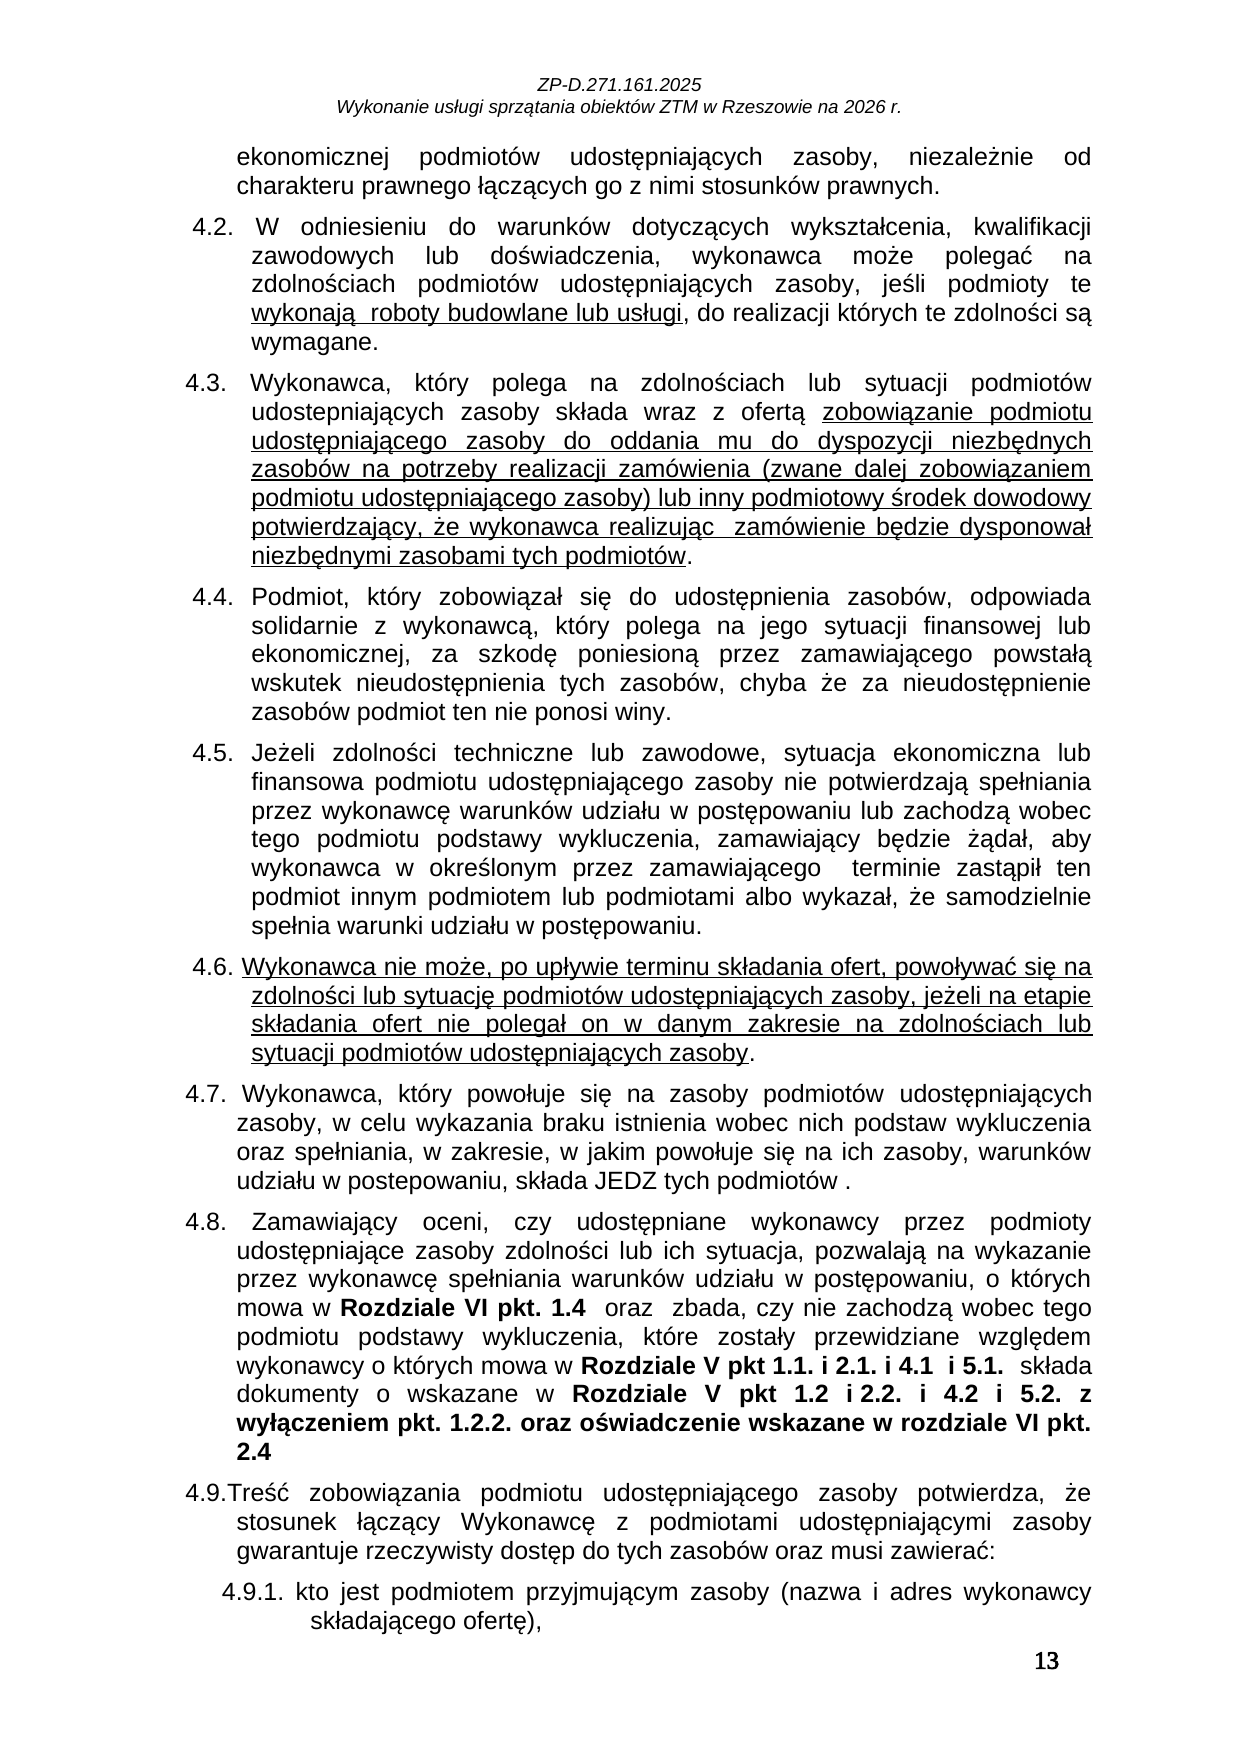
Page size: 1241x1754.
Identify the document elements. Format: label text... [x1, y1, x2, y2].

text 4.7. Wykonawca, który powołuje się na zasoby podmiotów udostępniających zasoby, w celu wykazania braku istnienia wobec nich podstaw wykluczenia oraz spełniania, w zakresie, w jakim powołuje się na ich zasoby, warunków udziału w postepowaniu, składa JEDZ tych podmiotów . [185, 1079, 1092, 1194]
text 4.8. Zamawiający oceni, czy udostępniane wykonawcy przez podmioty udostępniające zasoby zdolności lub ich sytuacja, pozwalają na wykazanie przez wykonawcę spełniania warunków udziału w postępowaniu, o których mowa w Rozdziale VI pkt. 1.4 oraz zbada, czy nie zachodzą wobec tego podmiotu podstawy wykluczenia, które zostały przewidziane względem wykonawcy o których mowa w Rozdziale V pkt 1.1. i 2.1. i 4.1 i 5.1. składa dokumenty o wskazane w Rozdziale V pkt 1.2 i 2.2. i 4.2 i 5.2. z wyłączeniem pkt. 1.2.2. oraz oświadczenie wskazane w rozdziale VI pkt. 2.4 [185, 1207, 1092, 1466]
text 4.5. Jeżeli zdolności techniczne lub zawodowe, sytuacja ekonomiczna lub finansowa podmiotu udostępniającego zasoby nie potwierdzają spełniania przez wykonawcę warunków udziału w postępowaniu lub zachodzą wobec tego podmiotu podstawy wykluczenia, zamawiający będzie żądał, aby wykonawca w określonym przez zamawiającego terminie zastąpił ten podmiot innym podmiotem lub podmiotami albo wykazał, że samodzielnie spełnia warunki udziału w postępowaniu. [192, 738, 1092, 939]
text 4.4. Podmiot, który zobowiązał się do udostępnienia zasobów, odpowiada solidarnie z wykonawcą, który polega na jego sytuacji finansowej lub ekonomicznej, za szkodę poniesioną przez zamawiającego powstałą wskutek nieudostępnienia tych zasobów, chyba że za nieudostępnienie zasobów podmiot ten nie ponosi winy. [192, 582, 1092, 726]
text 4.3. Wykonawca, który polega na zdolnościach lub sytuacji podmiotów udostepniających zasoby składa wraz z ofertą zobowiązanie podmiotu udostępniającego zasoby do oddania mu do dyspozycji niezbędnych zasobów na potrzeby realizacji zamówienia (zwane dalej zobowiązaniem podmiotu udostępniającego zasoby) lub inny podmiotowy środek dowodowy potwierdzający, że wykonawca realizując zamówienie będzie dysponował niezbędnymi zasobami tych podmiotów. [185, 368, 1092, 569]
text 4.9.1. kto jest podmiotem przyjmującym zasoby (nazwa i adres wykonawcy składającego ofertę), [222, 1577, 1092, 1634]
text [185, 142, 1092, 199]
text 4.6. Wykonawca nie może, po upływie terminu składania ofert, powoływać się na zdolności lub sytuację podmiotów udostępniających zasoby, jeżeli na etapie składania ofert nie polegał on w danym zakresie na zdolnościach lub sytuacji podmiotów udostępniających zasoby. [192, 952, 1092, 1067]
text 4.2. W odniesieniu do warunków dotyczących wykształcenia, kwalifikacji zawodowych lub doświadczenia, wykonawca może polegać na zdolnościach podmiotów udostępniających zasoby, jeśli podmioty te wykonają roboty budowlane lub usługi, do realizacji których te zdolności są wymagane. [192, 212, 1092, 356]
text 4.9.Treść zobowiązania podmiotu udostępniającego zasoby potwierdza, że stosunek łączący Wykonawcę z podmiotami udostępniającymi zasoby gwarantuje rzeczywisty dostęp do tych zasobów oraz musi zawierać: [185, 1478, 1092, 1564]
